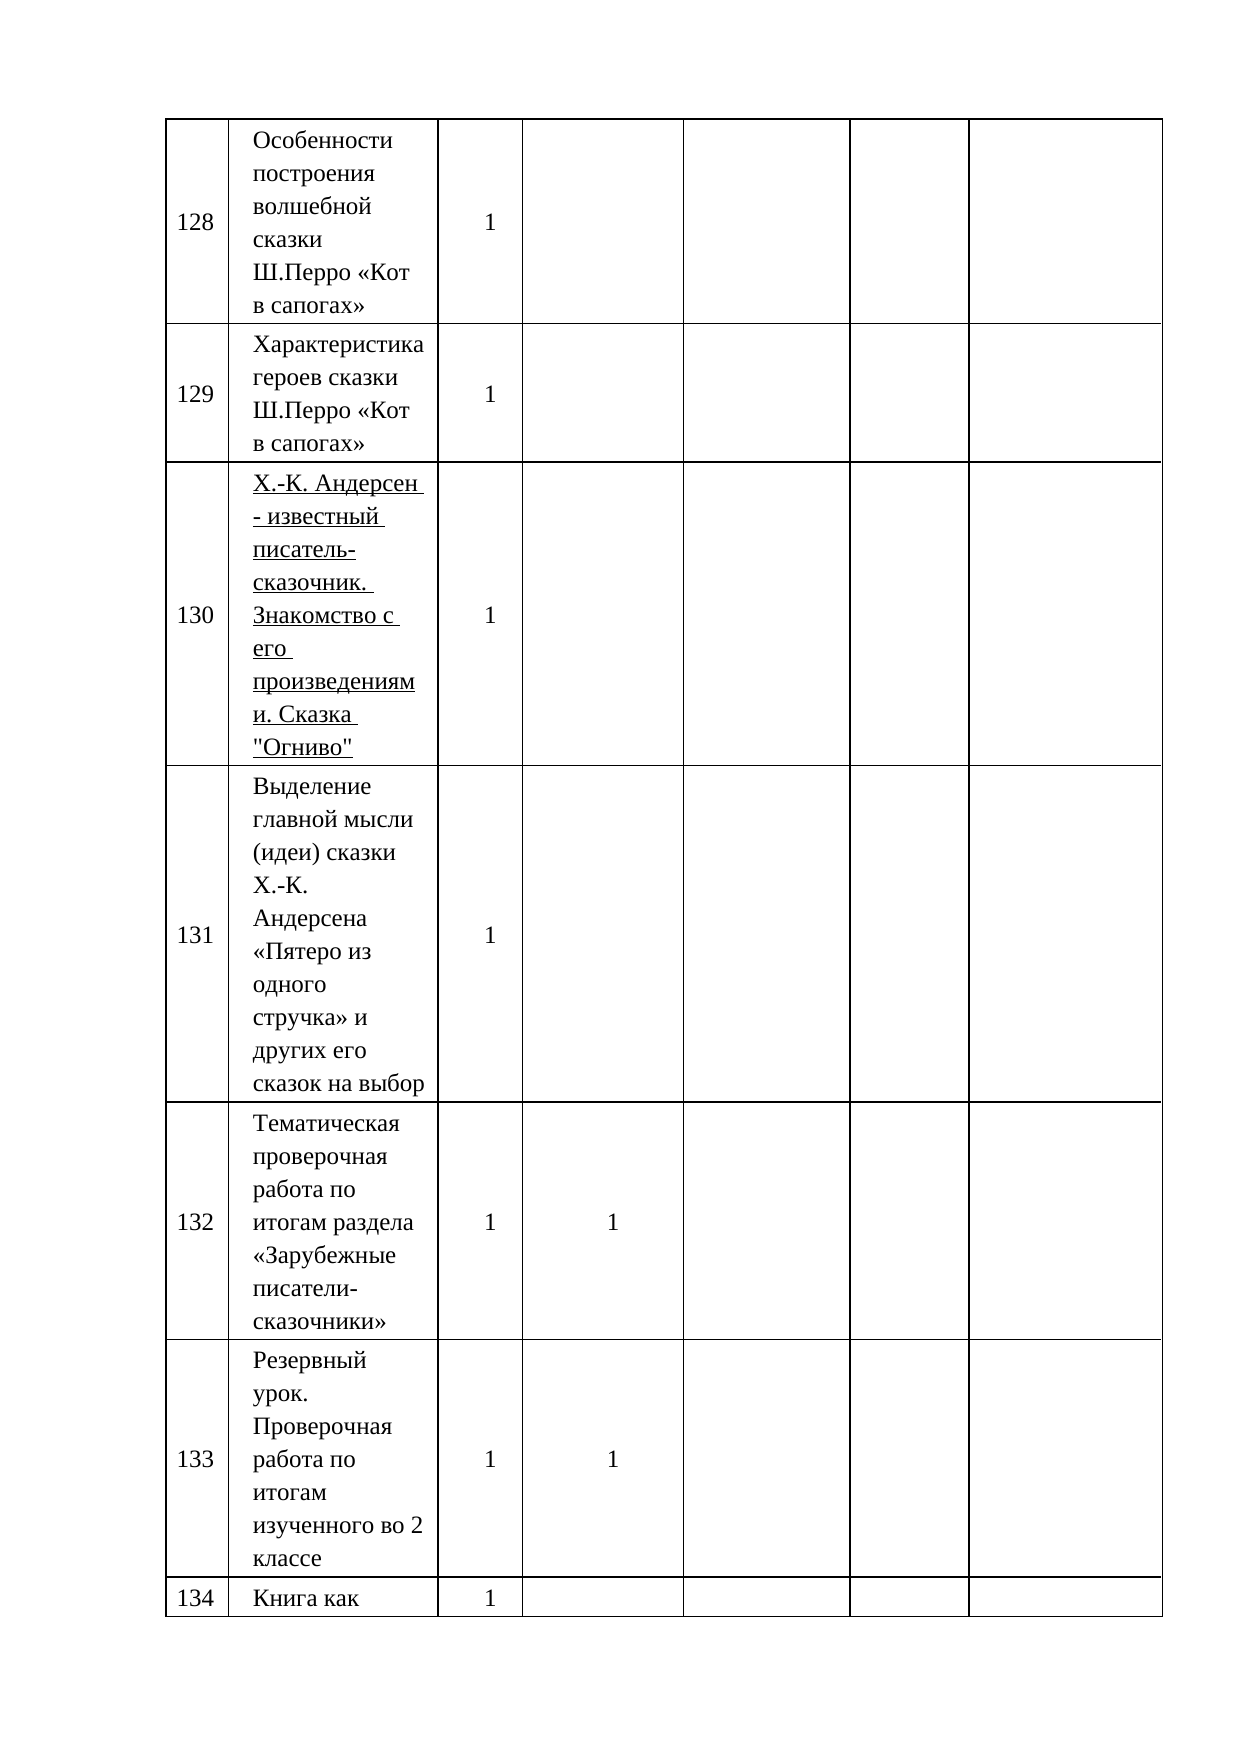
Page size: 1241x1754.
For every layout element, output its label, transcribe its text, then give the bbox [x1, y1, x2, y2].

table_cell Резервный урок. Проверочная работа по итогам изученного во 2 классе [229, 1340, 437, 1576]
table_cell 1 [439, 1578, 522, 1616]
table_cell 1 [439, 766, 522, 1101]
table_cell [229, 1578, 437, 1616]
table_cell [684, 1578, 849, 1616]
table_cell Х.-К. Андерсен - известный писатель-сказочник. Знакомство с его произведениями. Сказка "Огниво" [229, 463, 437, 764]
table_cell 131 [167, 766, 228, 1101]
table_cell Выделение главной мысли (идеи) сказки Х.-К. Андерсена «Пятеро из одного стручка» и других его сказок на выбор [229, 766, 437, 1101]
table_cell 130 [167, 463, 228, 764]
table_cell 129 [167, 324, 228, 461]
table_cell [684, 463, 849, 764]
table_cell Характеристика героев сказки Ш.Перро «Кот в сапогах» [229, 324, 437, 461]
table_cell 134 [167, 1578, 228, 1616]
table_cell [970, 1576, 1162, 1616]
table_cell [851, 120, 968, 323]
table_cell [970, 323, 1162, 461]
table_cell [851, 1578, 968, 1616]
table_cell 1 [439, 324, 522, 461]
table_cell [684, 324, 849, 461]
table_cell 1 [523, 1103, 683, 1339]
table_cell [851, 463, 968, 764]
table_cell [684, 766, 849, 1101]
table_cell 1 [439, 1340, 522, 1576]
table_cell [851, 1103, 968, 1339]
table_cell Тематическая проверочная работа по итогам раздела «Зарубежные писатели-сказочники» [229, 1103, 437, 1339]
table_cell [851, 766, 968, 1101]
table_cell [684, 120, 849, 323]
table_cell [970, 1339, 1162, 1576]
table_cell [851, 1340, 968, 1576]
table_cell [970, 461, 1162, 764]
table_cell [523, 120, 683, 323]
table_cell [523, 1578, 683, 1616]
table_cell [970, 1101, 1162, 1339]
table_cell [970, 120, 1162, 323]
table_cell [523, 766, 683, 1101]
table_cell 1 [439, 120, 522, 323]
table_cell 1 [523, 1340, 683, 1576]
table_cell 1 [439, 1103, 522, 1339]
table_cell [684, 1103, 849, 1339]
table_cell [523, 324, 683, 461]
table_cell [851, 324, 968, 461]
table_cell 133 [167, 1340, 228, 1576]
table_cell [523, 463, 683, 764]
table_cell 132 [167, 1103, 228, 1339]
table_cell Особенности построения волшебной сказки Ш.Перро «Кот в сапогах» [229, 120, 437, 323]
table_cell 128 [167, 120, 228, 323]
table_cell [970, 765, 1162, 1101]
table_cell [684, 1340, 849, 1576]
table_cell 1 [439, 463, 522, 764]
